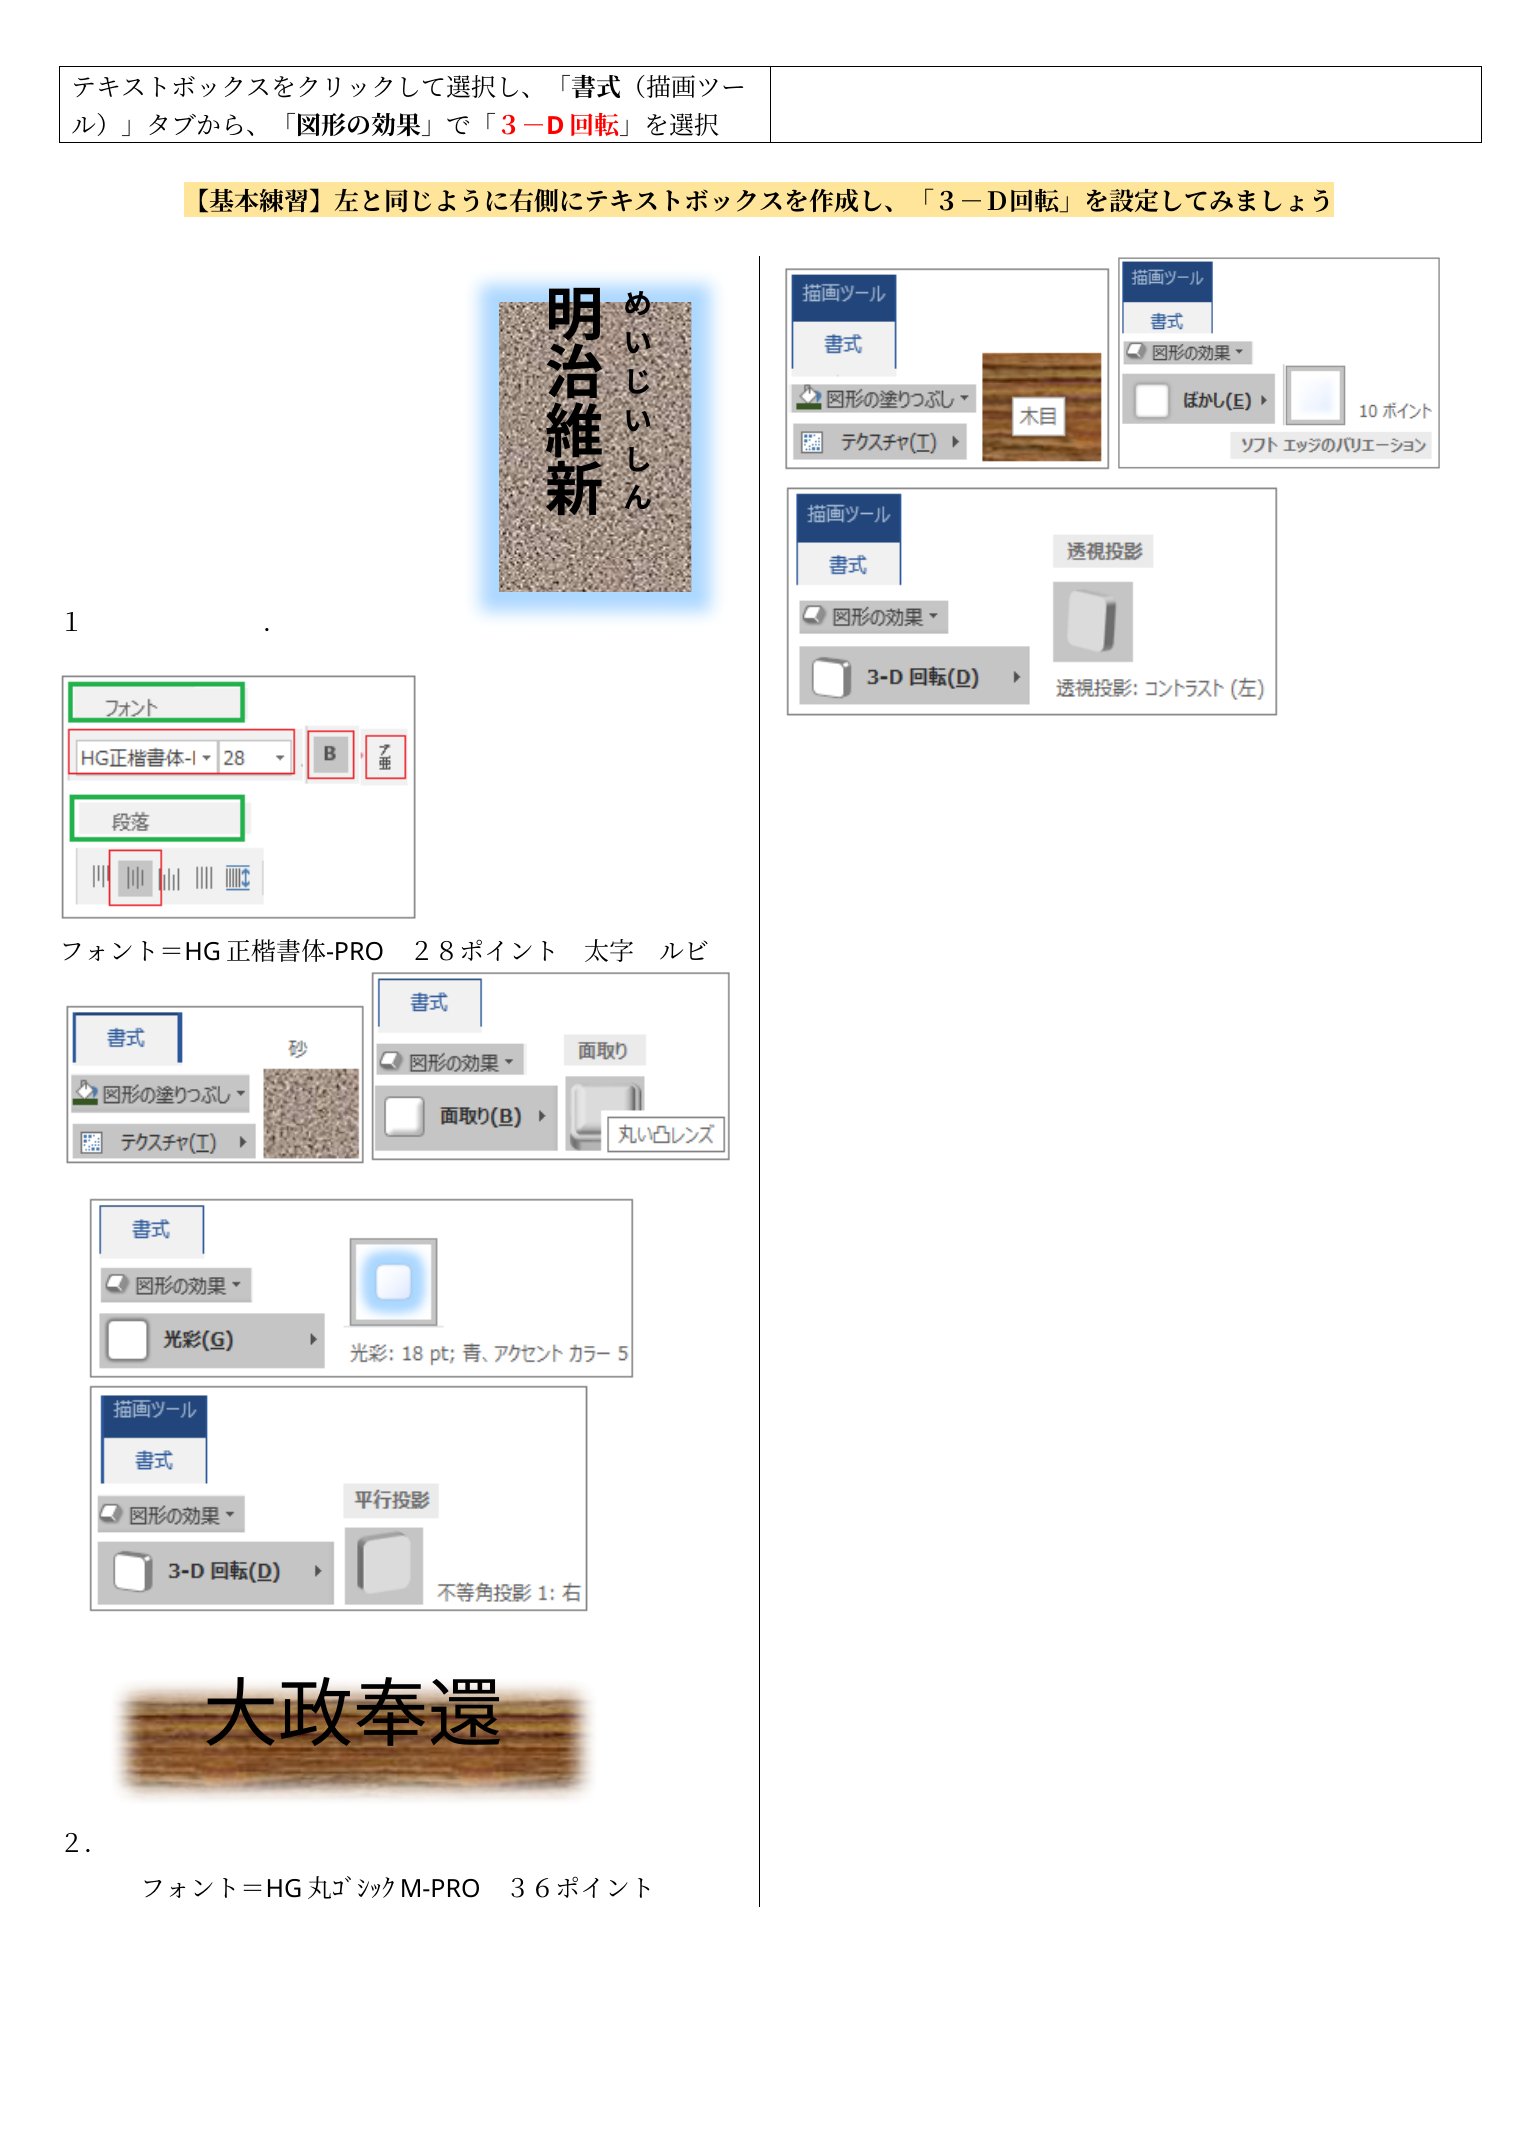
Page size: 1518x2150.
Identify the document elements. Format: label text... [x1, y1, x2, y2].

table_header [771, 67, 1481, 142]
picture [84, 1193, 638, 1616]
picture [461, 1711, 487, 1715]
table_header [60, 67, 770, 142]
picture [499, 302, 692, 592]
picture [290, 1711, 298, 1731]
text ２． [59, 1643, 737, 1868]
picture [580, 308, 593, 316]
picture [59, 968, 733, 1165]
picture [556, 309, 563, 318]
text フォント＝HG丸ｺﾞｼｯｸM-PRO ３６ポイント [59, 1868, 737, 1906]
picture [328, 1711, 336, 1721]
picture [781, 255, 1444, 474]
picture [476, 1718, 491, 1725]
picture [781, 480, 1282, 722]
text 【基本練習】左と同じように右側にテキストボックスを作成し、「３－Ｄ回転」を設定してみましょう [59, 181, 1459, 218]
picture [142, 1711, 566, 1773]
picture [59, 668, 422, 922]
